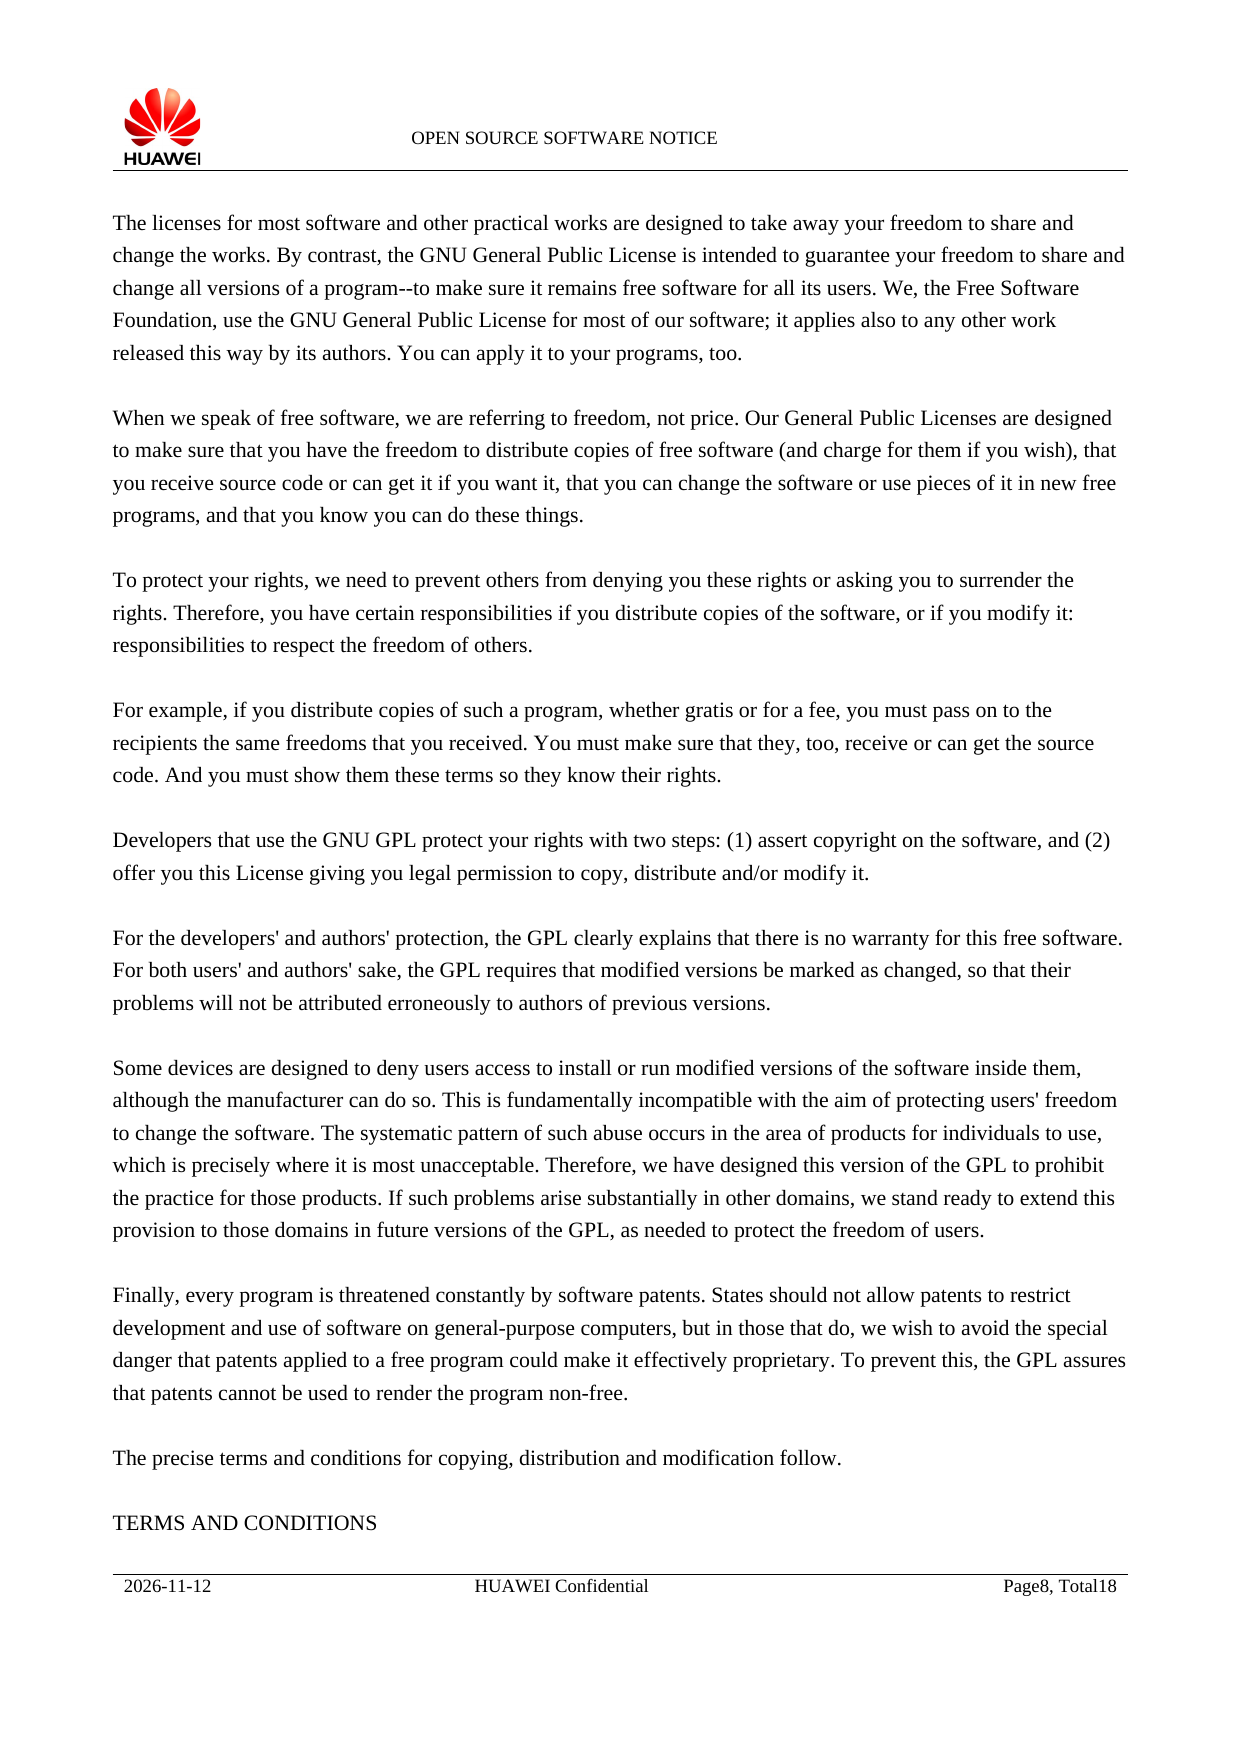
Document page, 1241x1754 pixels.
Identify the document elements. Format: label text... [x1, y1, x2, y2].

text To protect your rights, we need to prevent others from denying you these rights or asking you to surrender the rights. Therefore, you have certain responsibilities if you distribute copies of the software, or if you modify it: responsibilities to respect the freedom of others. [112, 564, 1128, 661]
text For example, if you distribute copies of such a program, whether gratis or for a fee, you must pass on to the recipients the same freedoms that you received. You must make sure that they, too, receive or can get the source code. And you must show them these terms so they know their rights. [112, 694, 1128, 791]
text The precise terms and conditions for copying, distribution and modification follow. [112, 1441, 1128, 1474]
text Developers that use the GNU GPL protect your rights with two steps: (1) assert copyright on the software, and (2) offer you this License giving you legal permission to copy, distribute and/or modify it. [112, 824, 1128, 889]
text Some devices are designed to deny users access to install or run modified versions of the software inside them, although the manufacturer can do so. This is fundamentally incompatible with the aim of protecting users' freedom to change the software. The systematic pattern of such abuse occurs in the area of products for individuals to use, which is precisely where it is most unacceptable. Therefore, we have designed this version of the GPL to prohibit the practice for those products. If such problems arise substantially in other domains, we stand ready to extend this provision to those domains in future versions of the GPL, as needed to protect the freedom of users. [112, 1051, 1128, 1246]
text When we speak of free software, we are referring to freedom, not price. Our General Public Licenses are designed to make sure that you have the freedom to distribute copies of free software (and charge for them if you wish), that you receive source code or can get it if you want it, that you can change the software or use pieces of it in new free programs, and that you know you can do these things. [112, 401, 1128, 531]
picture [124, 88, 201, 165]
text TERMS AND CONDITIONS [112, 1506, 1128, 1539]
text For the developers' and authors' protection, the GPL clearly explains that there is no warranty for this free software. For both users' and authors' sake, the GPL requires that modified versions be marked as changed, so that their problems will not be attributed erroneously to authors of previous versions. [112, 921, 1128, 1019]
text The licenses for most software and other practical works are designed to take away your freedom to share and change the works. By contrast, the GNU General Public License is intended to guarantee your freedom to share and change all versions of a program--to make sure it remains free software for all its users. We, the Free Software Foundation, use the GNU General Public License for most of our software; it applies also to any other work released this way by its authors. You can apply it to your programs, too. [112, 206, 1128, 369]
text Finally, every program is threatened constantly by software patents. States should not allow patents to restrict development and use of software on general-purpose computers, but in those that do, we wish to avoid the special danger that patents applied to a free program could make it effectively proprietary. To prevent this, the GPL assures that patents cannot be used to render the program non-free. [112, 1279, 1128, 1409]
